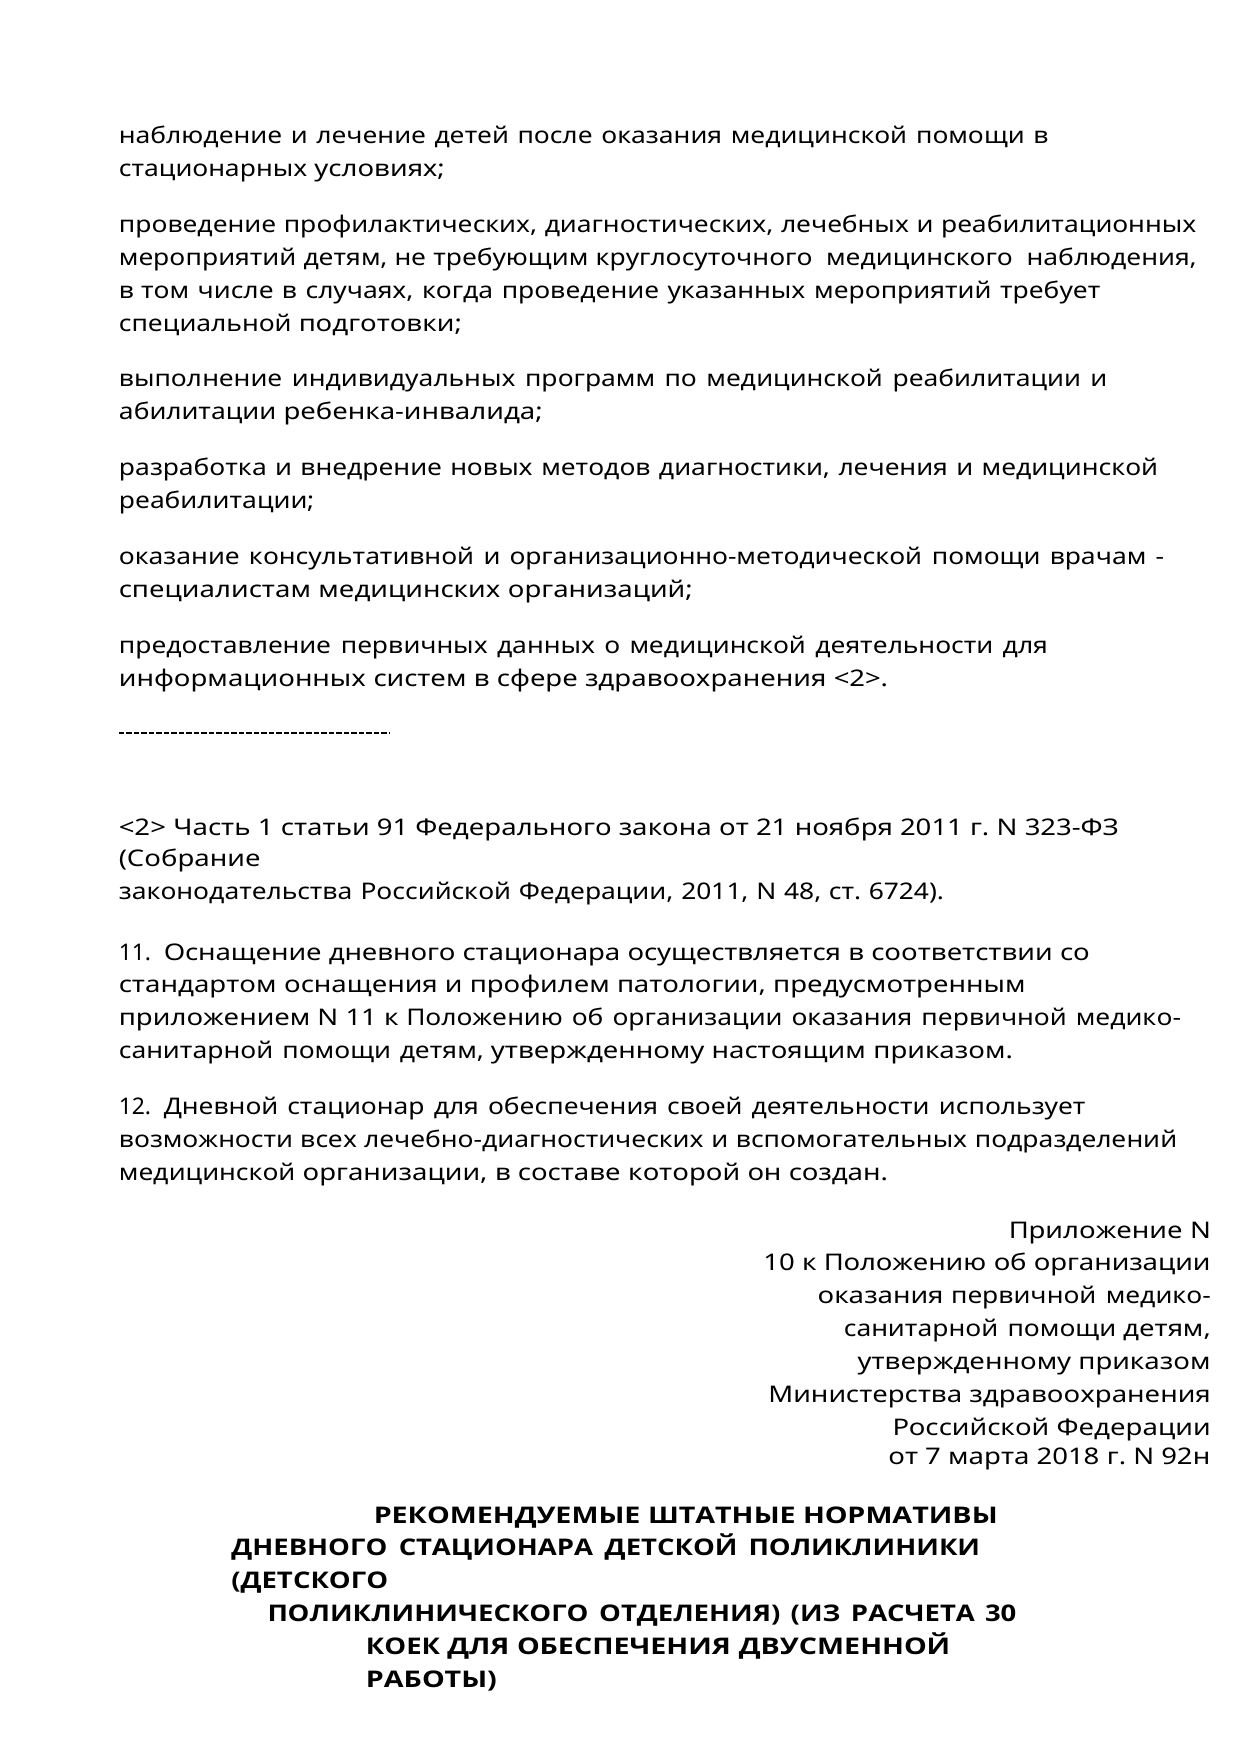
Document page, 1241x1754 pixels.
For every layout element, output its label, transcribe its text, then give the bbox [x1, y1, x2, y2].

text от 7 марта 2018 г. N 92н [108, 1443, 1210, 1469]
text Приложение N 10 к Положению об организации оказания первичной медико-санитарной помощи детям, утвержденному приказом Министерства здравоохранения Российской Федерации [716, 1213, 1211, 1442]
list Оснащение дневного стационара осуществляется в соответствии со стандартом оснащения и профилем патологии, предусмотренным приложением N 11 к Положению об организации оказания первичной медико-санитарной помощи детям, утвержденному настоящим приказом. [119, 936, 1182, 1065]
text разработка и внедрение новых методов диагностики, лечения и медицинской реабилитации; [119, 451, 1228, 515]
text законодательства Российской Федерации, 2011, N 48, ст. 6724). [119, 875, 1228, 906]
subtitle РЕКОМЕНДУЕМЫЕ ШТАТНЫЕ НОРМАТИВЫ ДНЕВНОГО СТАЦИОНАРА ДЕТСКОЙ ПОЛИКЛИНИКИ (ДЕТСКОГО [231, 1498, 1101, 1595]
text выполнение индивидуальных программ по медицинской реабилитации и абилитации ребенка-инвалида; [119, 362, 1194, 426]
list Дневной стационар для обеспечения своей деятельности использует возможности всех лечебно-диагностических и вспомогательных подразделений медицинской организации, в составе которой он создан. [119, 1090, 1207, 1187]
text <2> Часть 1 статьи 91 Федерального закона от 21 ноября 2011 г. N 323-ФЗ (Собрание [119, 811, 1228, 873]
text ПОЛИКЛИНИЧЕСКОГО ОТДЕЛЕНИЯ) (ИЗ РАСЧЕТА 30 КОЕК ДЛЯ ОБЕСПЕЧЕНИЯ ДВУСМЕННОЙ РАБОТЫ) [267, 1597, 1083, 1694]
text наблюдение и лечение детей после оказания медицинской помощи в стационарных условиях; [119, 119, 1228, 183]
text предоставление первичных данных о медицинской деятельности для информационных систем в сфере здравоохранения <2>. [119, 629, 1196, 693]
text оказание консультативной и организационно-методической помощи врачам - специалистам медицинских организаций; [119, 540, 1228, 604]
text проведение профилактических, диагностических, лечебных и реабилитационных мероприятий детям, не требующим круглосуточного медицинского наблюдения, в том числе в случаях, когда проведение указанных мероприятий требует специальной подготовки; [119, 208, 1205, 338]
